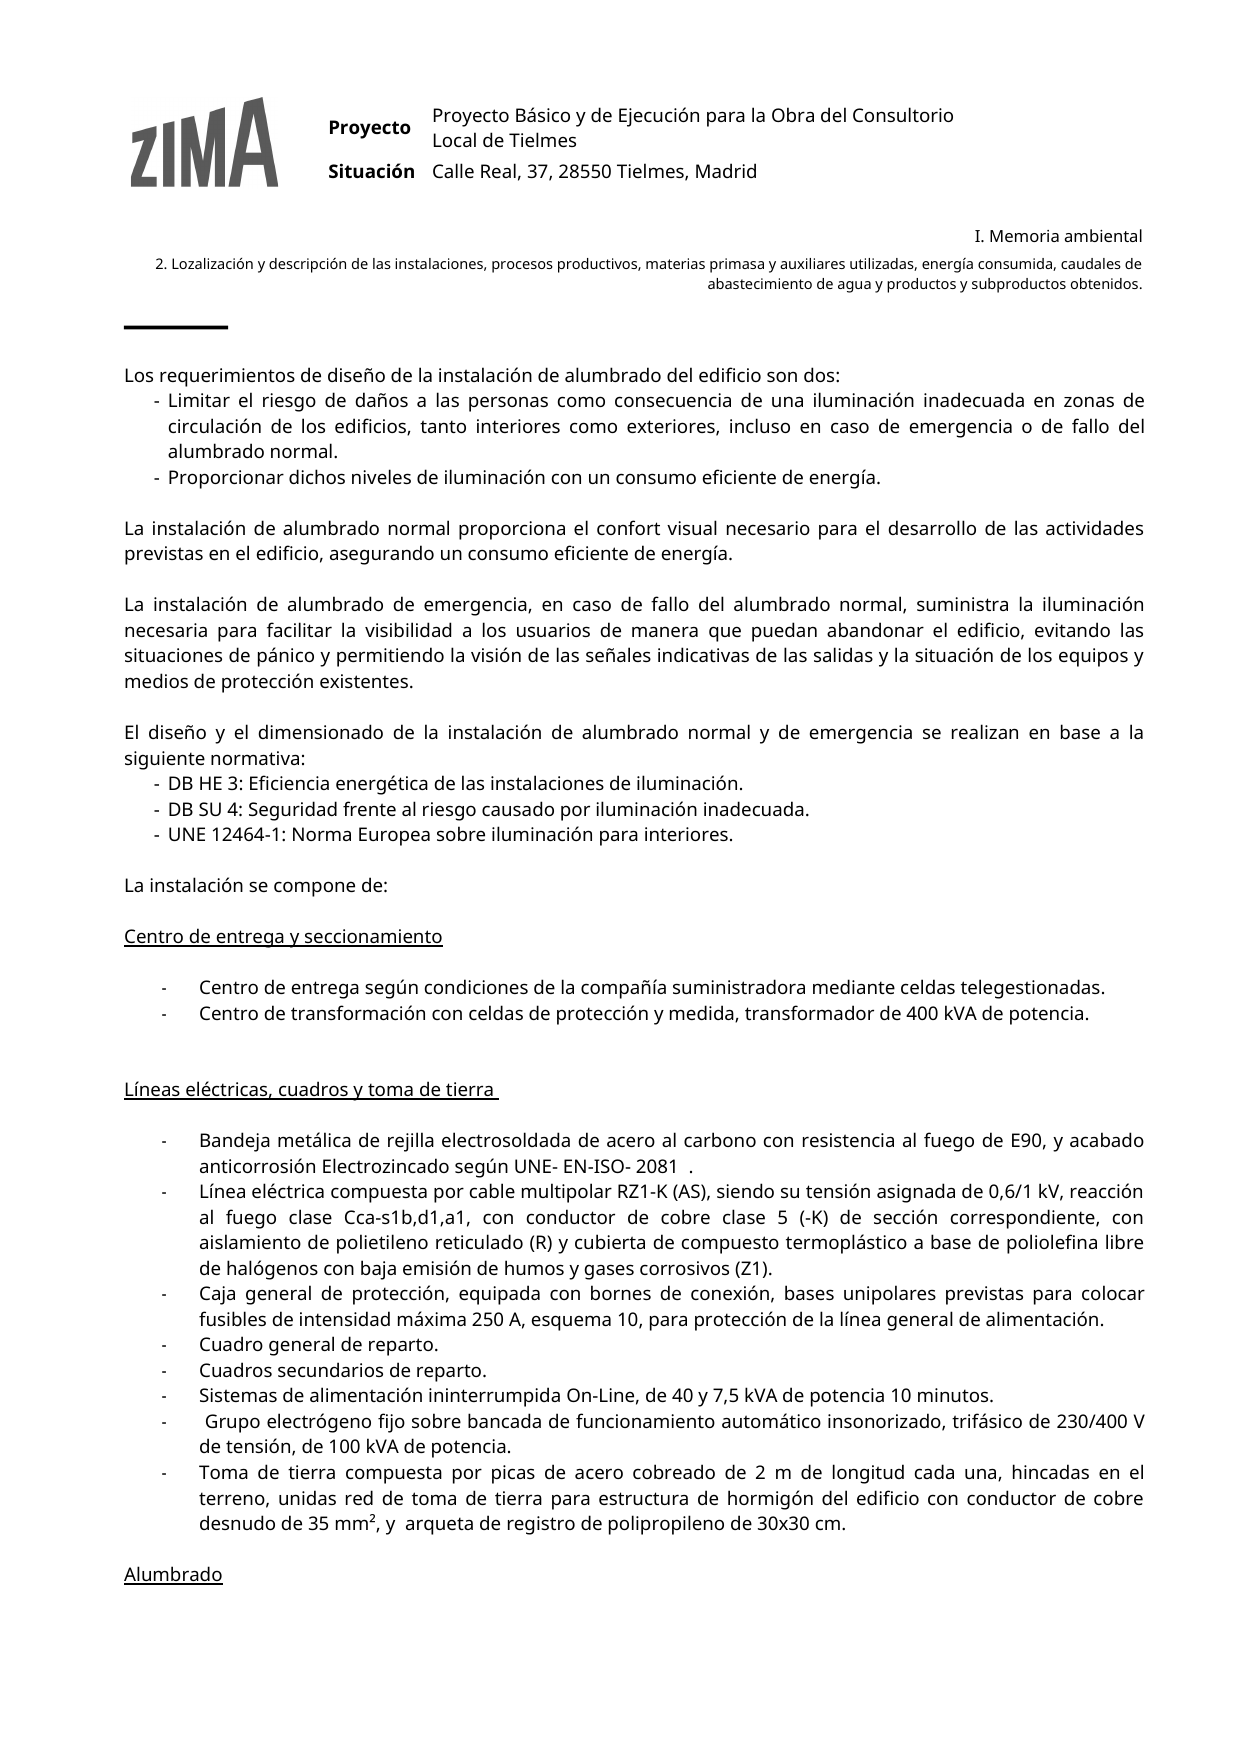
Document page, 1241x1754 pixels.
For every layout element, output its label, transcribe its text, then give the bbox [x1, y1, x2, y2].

list Caja general de protección, equipada con bornes de conexión, bases unipolares previstas para colocar fusibles de intensidad máxima 250 A, esquema 10, para protección de la línea general de alimentación. [161, 1281, 1146, 1332]
text La instalación de alumbrado normal proporciona el confort visual necesario para el desarrollo de las actividades previstas en el edificio, asegurando un consumo eficiente de energía. [124, 515, 1146, 566]
list Toma de tierra compuesta por picas de acero cobreado de 2 m de longitud cada una, hincadas en el terreno, unidas red de toma de tierra para estructura de hormigón del edificio con conductor de cobre desnudo de 35 mm², y arqueta de registro de polipropileno de 30x30 cm. [161, 1459, 1146, 1536]
text - DB HE 3: Eficiencia energética de las instalaciones de iluminación. [153, 770, 1146, 796]
text La instalación se compone de: [124, 872, 1146, 898]
list Cuadros secundarios de reparto. [161, 1357, 1146, 1383]
list Sistemas de alimentación ininterrumpida On-Line, de 40 y 7,5 kVA de potencia 10 minutos. [161, 1383, 1146, 1408]
list Centro de transformación con celdas de protección y medida, transformador de 400 kVA de potencia. [161, 1000, 1146, 1026]
text Líneas eléctricas, cuadros y toma de tierra [124, 1077, 1146, 1102]
text El diseño y el dimensionado de la instalación de alumbrado normal y de emergencia se realizan en base a la siguiente normativa: [124, 719, 1146, 770]
picture [130, 97, 279, 189]
list Centro de entrega según condiciones de la compañía suministradora mediante celdas telegestionadas. [161, 974, 1146, 1000]
text - DB SU 4: Seguridad frente al riesgo causado por iluminación inadecuada. [153, 796, 1146, 821]
text Los requerimientos de diseño de la instalación de alumbrado del edificio son dos: [124, 362, 1146, 387]
list Línea eléctrica compuesta por cable multipolar RZ1-K (AS), siendo su tensión asignada de 0,6/1 kV, reacción al fuego clase Cca-s1b,d1,a1, con conductor de cobre clase 5 (-K) de sección correspondiente, con aislamiento de polietileno reticulado (R) y cubierta de compuesto termoplástico a base de poliolefina libre de halógenos con baja emisión de humos y gases corrosivos (Z1). [161, 1179, 1146, 1281]
text - Proporcionar dichos niveles de iluminación con un consumo eficiente de energía. [153, 464, 1146, 489]
text Alumbrado [124, 1561, 1146, 1587]
text La instalación de alumbrado de emergencia, en caso de fallo del alumbrado normal, suministra la iluminación necesaria para facilitar la visibilidad a los usuarios de manera que puedan abandonar el edificio, evitando las situaciones de pánico y permitiendo la visión de las señales indicativas de las salidas y la situación de los equipos y medios de protección existentes. [124, 592, 1146, 694]
text - UNE 12464-1: Norma Europea sobre iluminación para interiores. [153, 821, 1146, 847]
list Grupo electrógeno fijo sobre bancada de funcionamiento automático insonorizado, trifásico de 230/400 V de tensión, de 100 kVA de potencia. [161, 1408, 1146, 1459]
list Cuadro general de reparto. [161, 1332, 1146, 1357]
text - Limitar el riesgo de daños a las personas como consecuencia de una iluminación inadecuada en zonas de circulación de los edificios, tanto interiores como exteriores, incluso en caso de emergencia o de fallo del alumbrado normal. [153, 387, 1146, 464]
list Bandeja metálica de rejilla electrosoldada de acero al carbono con resistencia al fuego de E90, y acabado anticorrosión Electrozincado según UNE- EN-ISO- 2081 . [161, 1128, 1146, 1179]
text Centro de entrega y seccionamiento [124, 923, 1146, 949]
